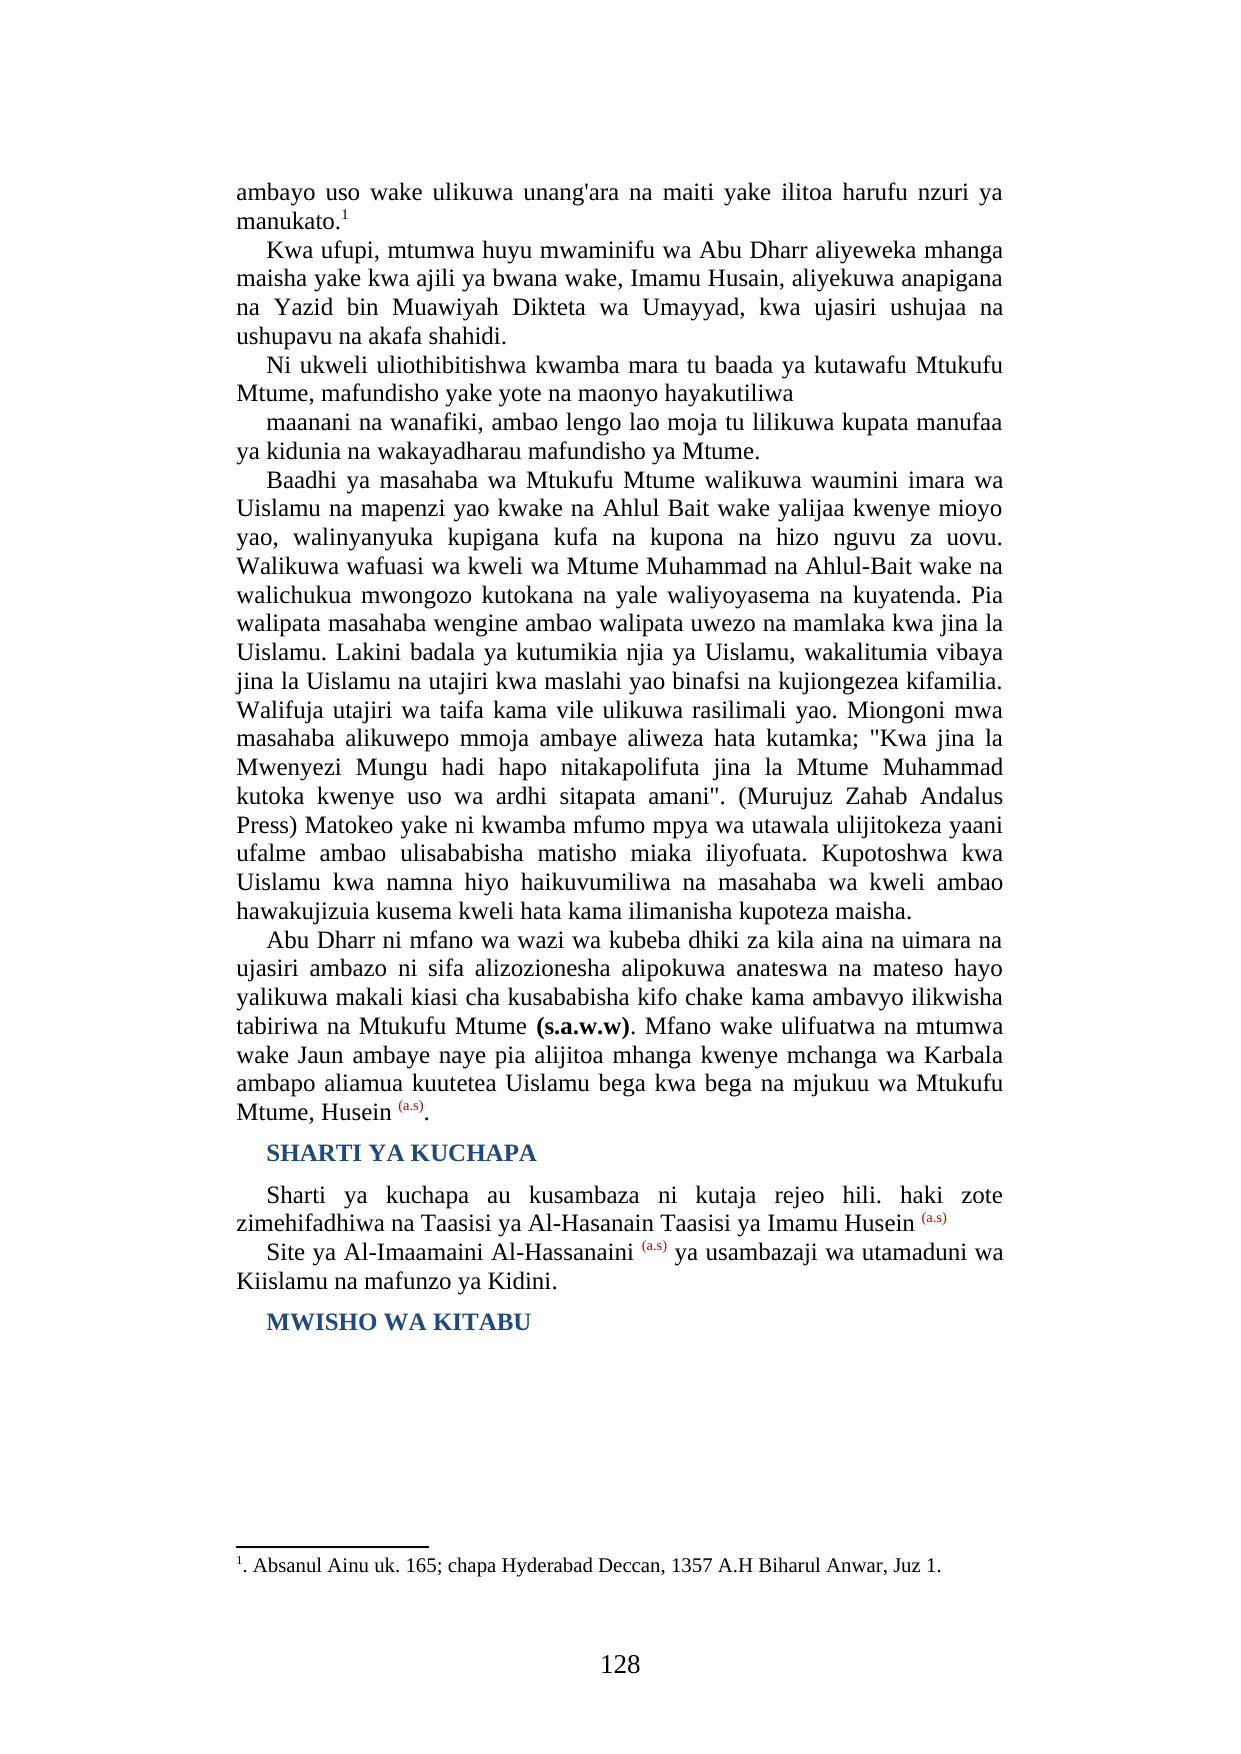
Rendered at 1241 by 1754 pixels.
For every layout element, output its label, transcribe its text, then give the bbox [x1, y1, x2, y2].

text Ni ukweli uliothibitishwa kwamba mara tu baada ya kutawafu Mtukufu Mtume, mafundisho yake yote na maonyo hayakutiliwa [236, 350, 1004, 407]
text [236, 177, 1004, 235]
text Abu Dharr ni mfano wa wazi wa kubeba dhiki za kila aina na uimara na ujasiri ambazo ni sifa alizozionesha alipokuwa anateswa na mateso hayo yalikuwa makali kiasi cha kusababisha kifo chake kama ambavyo ilikwisha tabiriwa na Mtukufu Mtume (s.a.w.w). Mfano wake ulifuatwa na mtumwa wake Jaun ambaye naye pia alijitoa mhanga kwenye mchanga wa Karbala ambapo aliamua kuutetea Uislamu bega kwa bega na mjukuu wa Mtukufu Mtume, Husein (a.s). [236, 925, 1004, 1126]
subtitle MWISHO WA KITABU [236, 1307, 1004, 1336]
text Baadhi ya masahaba wa Mtukufu Mtume walikuwa waumini imara wa Uislamu na mapenzi yao kwake na Ahlul Bait wake yalijaa kwenye mioyo yao, walinyanyuka kupigana kufa na kupona na hizo nguvu za uovu. Walikuwa wafuasi wa kweli wa Mtume Muhammad na Ahlul-Bait wake na walichukua mwongozo kutokana na yale waliyoyasema na kuyatenda. Pia walipata masahaba wengine ambao walipata uwezo na mamlaka kwa jina la Uislamu. Lakini badala ya kutumikia njia ya Uislamu, wakalitumia vibaya jina la Uislamu na utajiri kwa maslahi yao binafsi na kujiongezea kifamilia. Walifuja utajiri wa taifa kama vile ulikuwa rasilimali yao. Miongoni mwa masahaba alikuwepo mmoja ambaye aliweza hata kutamka; "Kwa jina la Mwenyezi Mungu hadi hapo nitakapolifuta jina la Mtume Muhammad kutoka kwenye uso wa ardhi sitapata amani". (Murujuz Zahab Andalus Press) Matokeo yake ni kwamba mfumo mpya wa utawala ulijitokeza yaani ufalme ambao ulisababisha matisho miaka iliyofuata. Kupotoshwa kwa Uislamu kwa namna hiyo haikuvumiliwa na masahaba wa kweli ambao hawakujizuia kusema kweli hata kama ilimanisha kupoteza maisha. [236, 465, 1004, 925]
text Kwa ufupi, mtumwa huyu mwaminifu wa Abu Dharr aliyeweka mhanga maisha yake kwa ajili ya bwana wake, Imamu Husain, aliyekuwa anapigana na Yazid bin Muawiyah Dikteta wa Umayyad, kwa ujasiri ushujaa na ushupavu na akafa shahidi. [236, 235, 1004, 350]
text Site ya Al-Imaamaini Al-Hassanaini (a.s) ya usambazaji wa utamaduni wa Kiislamu na mafunzo ya Kidini. [236, 1237, 1004, 1295]
subtitle SHARTI YA KUCHAPA [236, 1138, 1004, 1167]
text Sharti ya kuchapa au kusambaza ni kutaja rejeo hili. haki zote zimehifadhiwa na Taasisi ya Al-Hasanain Taasisi ya Imamu Husein (a.s) [236, 1180, 1004, 1237]
text maanani na wanafiki, ambao lengo lao moja tu lilikuwa kupata manufaa ya kidunia na wakayadharau mafundisho ya Mtume. [236, 407, 1004, 465]
